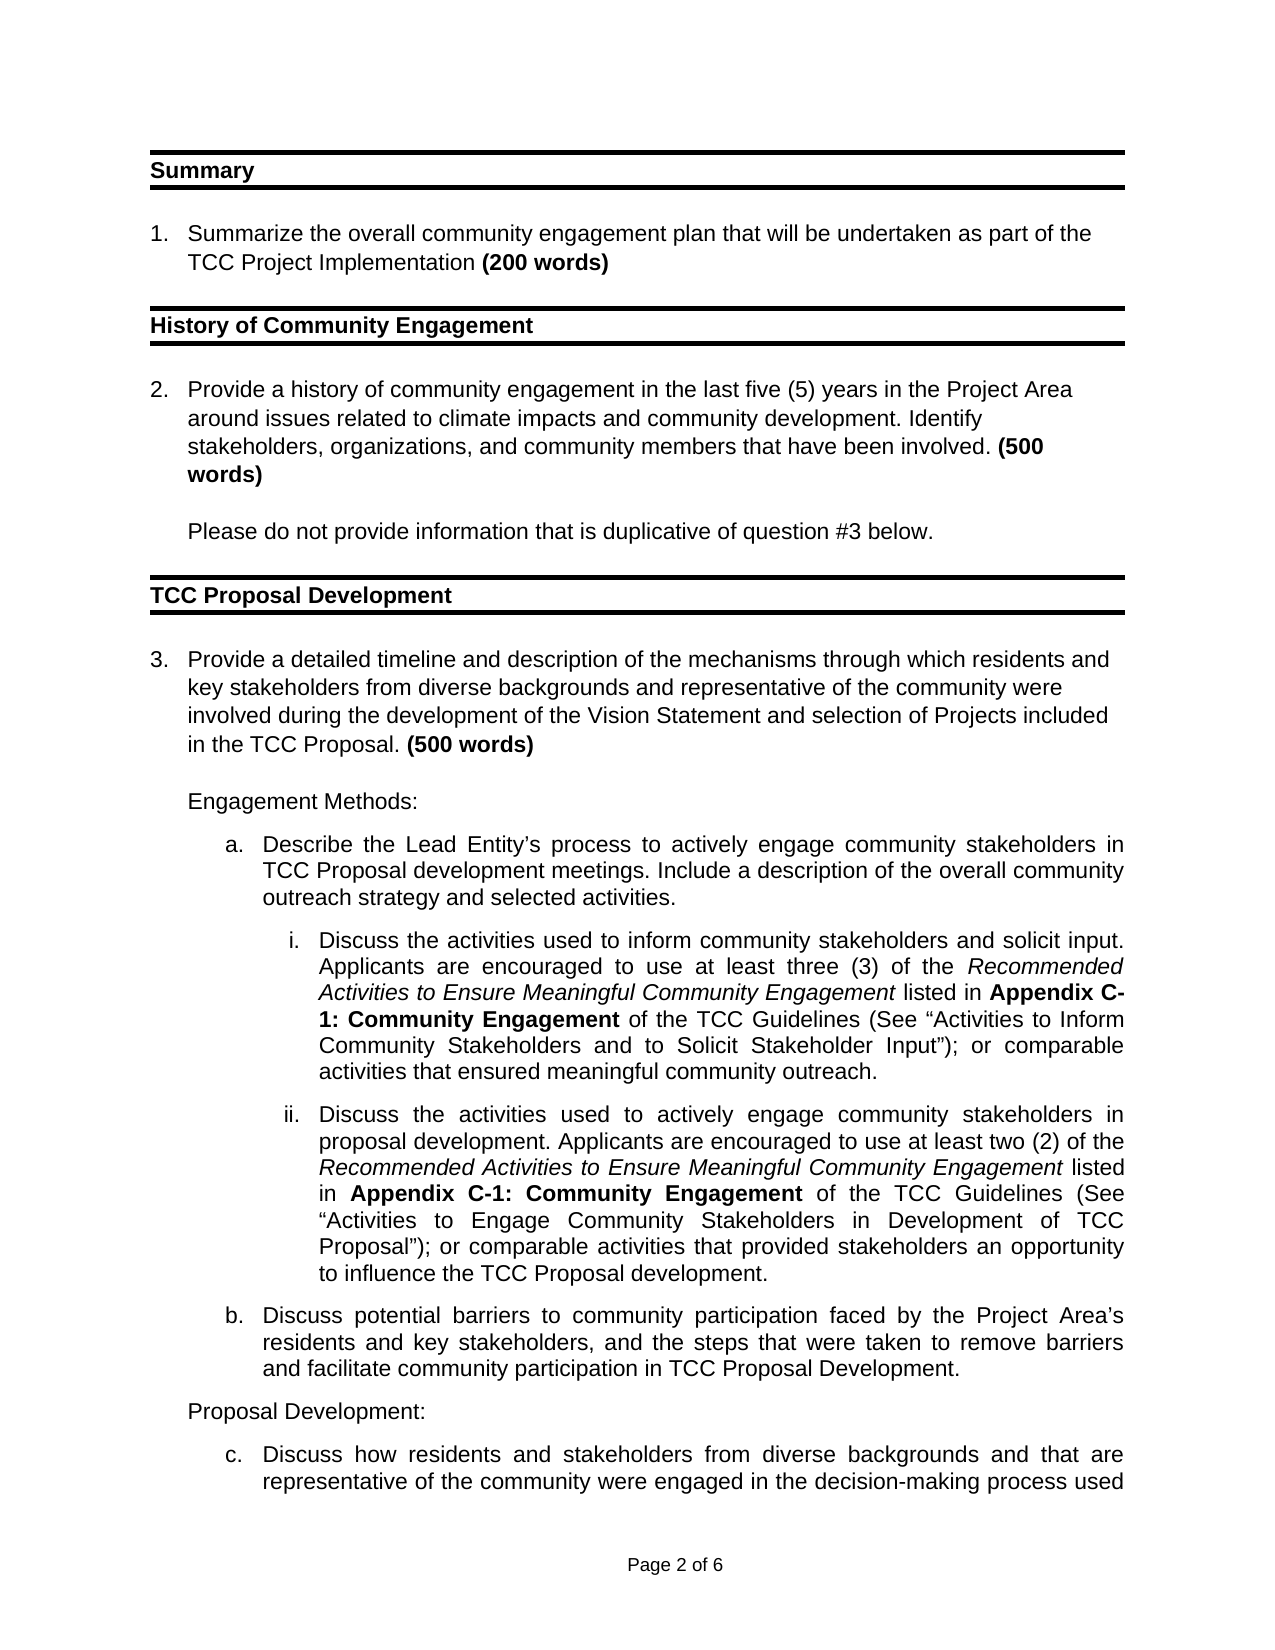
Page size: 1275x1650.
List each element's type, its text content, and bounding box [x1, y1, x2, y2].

list Describe the Lead Entity’s process to actively engage community stakeholders in TCC Proposal development meetings. Include a description of the overall community outreach strategy and selected activities. [225, 831, 1125, 910]
list Provide a history of community engagement in the last five (5) years in the Project Area around issues related to climate impacts and community development. Identify stakeholders, organizations, and community members that have been involved. (500 words) [150, 376, 1125, 488]
list Discuss the activities used to inform community stakeholders and solicit input. Applicants are encouraged to use at least three (3) of the Recommended Activities to Ensure Meaningful Community Engagement listed in Appendix C-1: Community Engagement of the TCC Guidelines (See “Activities to Inform Community Stakeholders and to Solicit Stakeholder Input”); or comparable activities that ensured meaningful community outreach. [300, 927, 1125, 1085]
list Please do not provide information that is duplicative of question #3 below. [187, 518, 1125, 545]
list Discuss potential barriers to community participation faced by the Project Area’s residents and key stakeholders, and the steps that were taken to remove barriers and facilitate community participation in TCC Proposal Development. [225, 1302, 1125, 1382]
list Provide a detailed timeline and description of the mechanisms through which residents and key stakeholders from diverse backgrounds and representative of the community were involved during the development of the Vision Statement and selection of Projects included in the TCC Proposal. (500 words) [150, 646, 1125, 757]
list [225, 1441, 1125, 1494]
list Summarize the overall community engagement plan that will be undertaken as part of the TCC Project Implementation (200 words) [150, 220, 1125, 275]
list Discuss the activities used to actively engage community stakeholders in proposal development. Applicants are encouraged to use at least two (2) of the Recommended Activities to Ensure Meaningful Community Engagement listed in Appendix C-1: Community Engagement of the TCC Guidelines (See “Activities to Engage Community Stakeholders in Development of TCC Proposal”); or comparable activities that provided stakeholders an opportunity to influence the TCC Proposal development. [300, 1101, 1125, 1286]
subtitle Summary [150, 155, 1125, 185]
text Proposal Development: [187, 1398, 1125, 1424]
list Engagement Methods: [187, 788, 1125, 814]
subtitle History of Community Engagement [150, 311, 1125, 341]
subtitle TCC Proposal Development [150, 580, 1125, 610]
